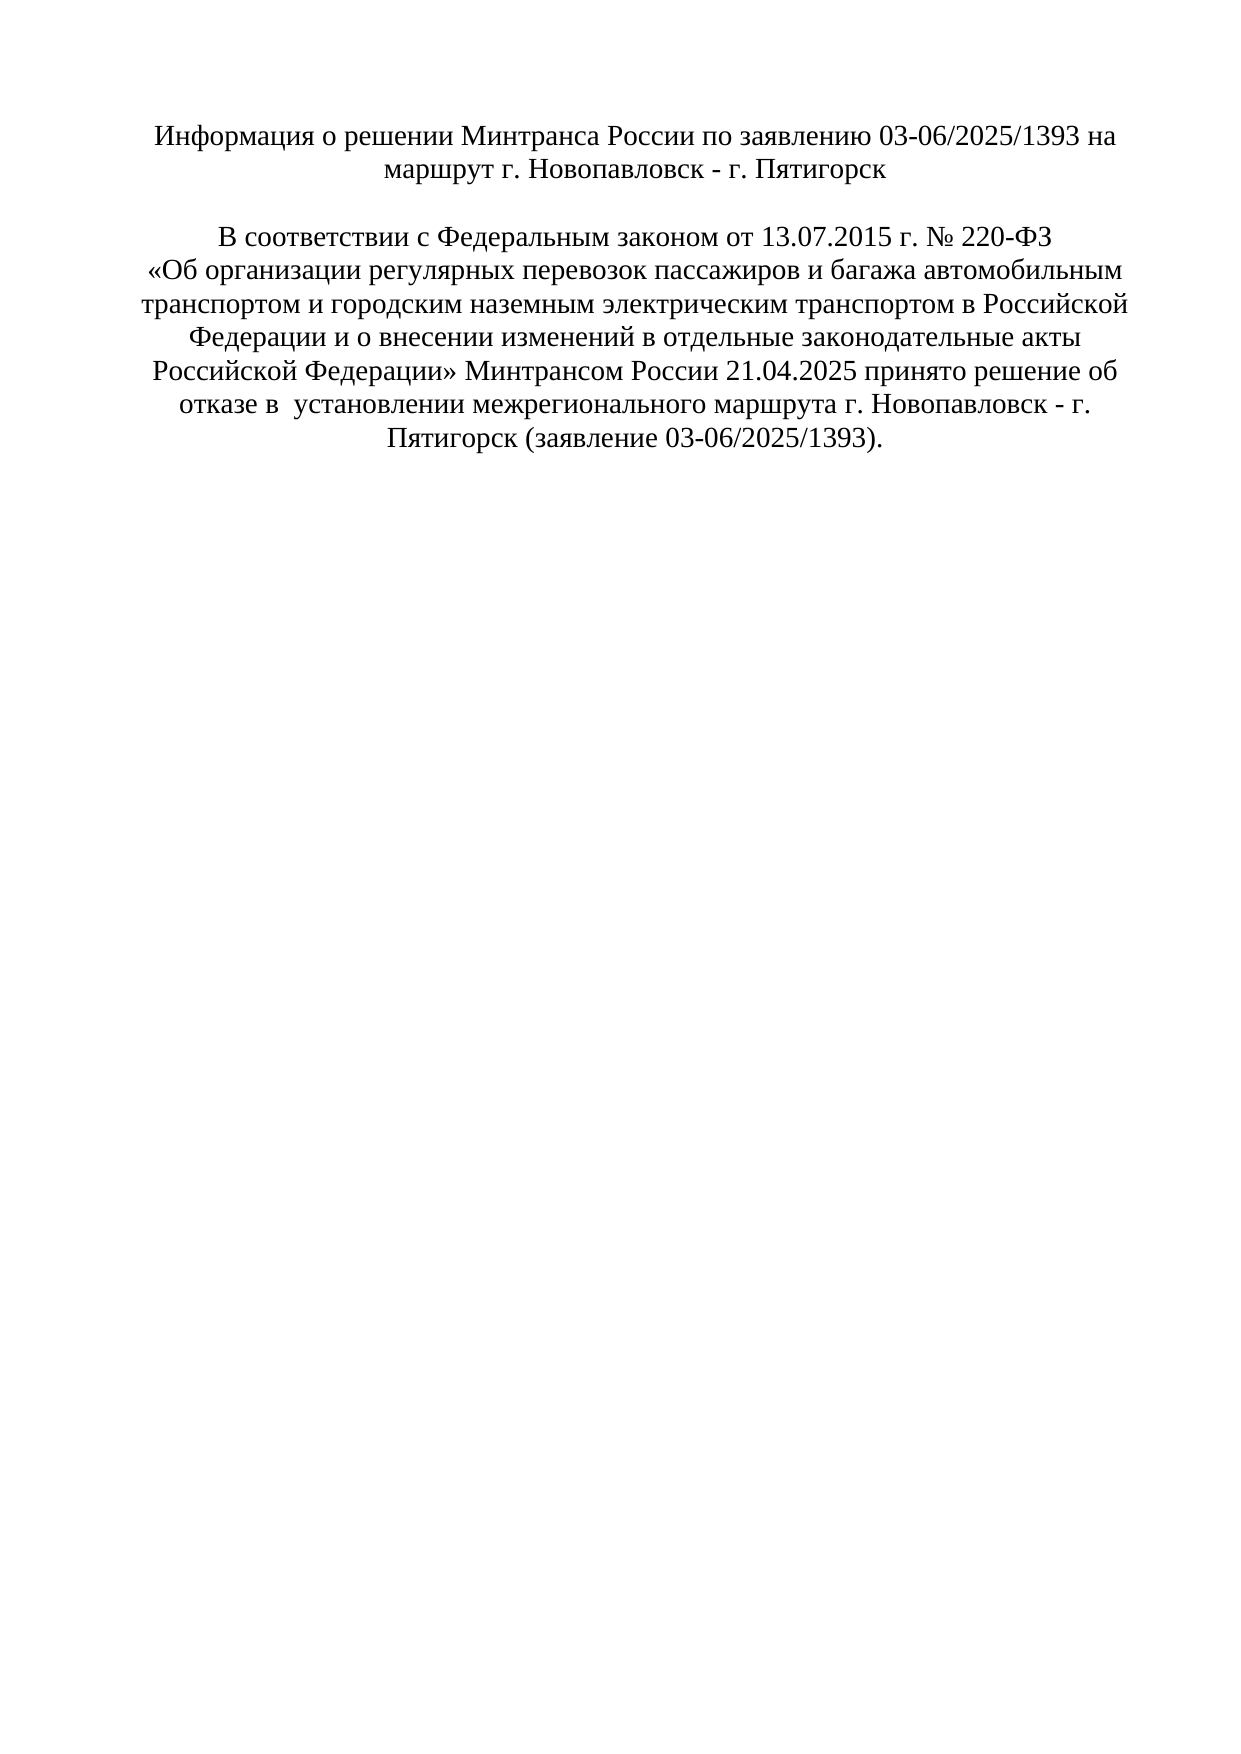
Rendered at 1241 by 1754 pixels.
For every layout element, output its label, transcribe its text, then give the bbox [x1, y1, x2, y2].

text Информация о решении Минтранса России по заявлению 03-06/2025/1393 на маршрут г. Новопавловск - г. Пятигорск [118, 118, 1152, 185]
text В соответствии с Федеральным законом от 13.07.2015 г. № 220-ФЗ «Об организации регулярных перевозок пассажиров и багажа автомобильным транспортом и городским наземным электрическим транспортом в Российской Федерации и о внесении изменений в отдельные законодательные акты Российской Федерации» Минтрансом России 21.04.2025 принято решение об отказе в установлении межрегионального маршрута г. Новопавловск - г. Пятигорск (заявление 03-06/2025/1393). [118, 219, 1152, 453]
